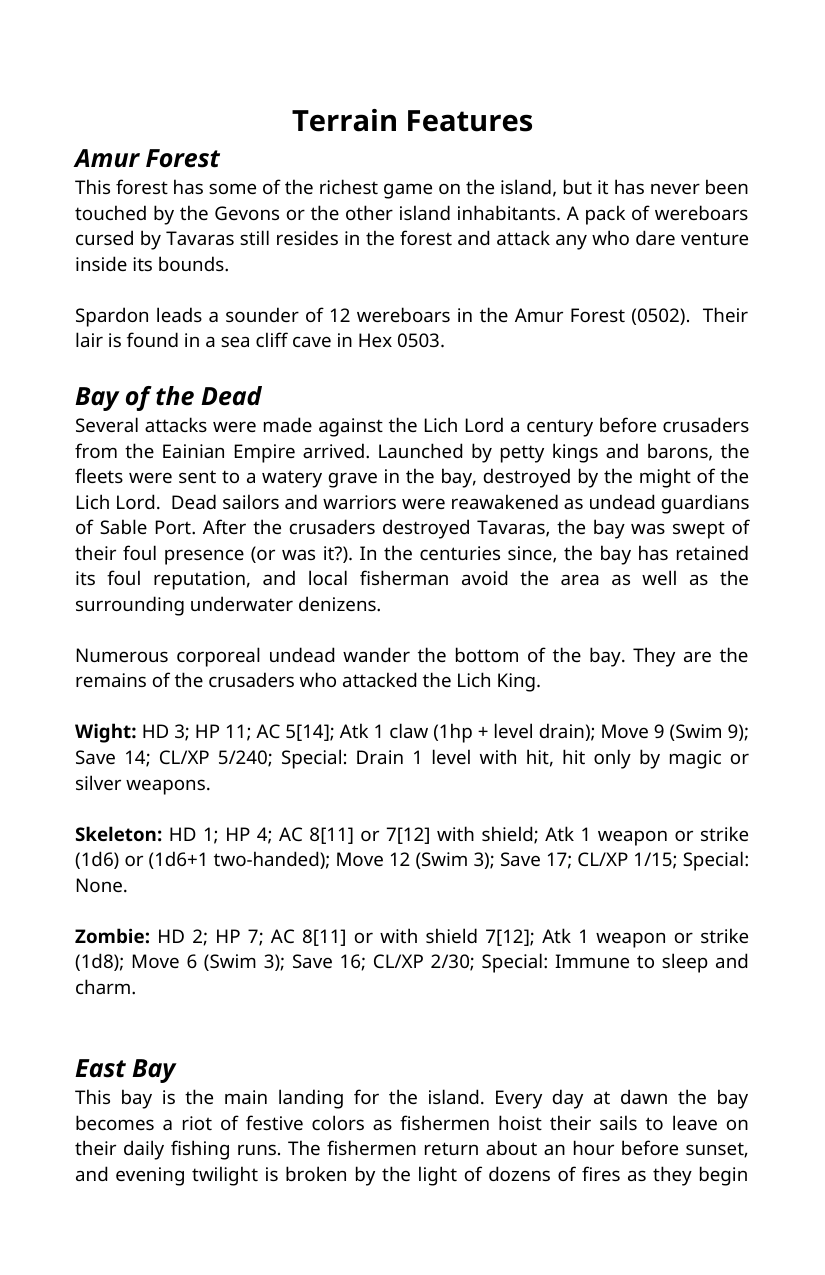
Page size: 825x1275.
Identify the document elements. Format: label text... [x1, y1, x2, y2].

subtitle Terrain Features [75, 101, 750, 140]
subtitle Amur Forest [75, 140, 750, 174]
text Wight: HD 3; HP 11; AC 5[14]; Atk 1 claw (1hp + level drain); Move 9 (Swim 9); Save 14; CL/XP 5/240; Special: Drain 1 level with hit, hit only by magic or silver weapons. [75, 719, 750, 795]
text Numerous corporeal undead wander the bottom of the bay. They are the remains of the crusaders who attacked the Lich King. [75, 642, 750, 693]
text This forest has some of the richest game on the island, but it has never been touched by the Gevons or the other island inhabitants. A pack of wereboars cursed by Tavaras still resides in the forest and attack any who dare venture inside its bounds. [75, 174, 750, 276]
text Several attacks were made against the Lich Lord a century before crusaders from the Eainian Empire arrived. Launched by petty kings and barons, the fleets were sent to a watery grave in the bay, destroyed by the might of the Lich Lord. Dead sailors and warriors were reawakened as undead guardians of Sable Port. After the crusaders destroyed Tavaras, the bay was swept of their foul presence (or was it?). In the centuries since, the bay has retained its foul reputation, and local fisherman avoid the area as well as the surrounding underwater denizens. [75, 412, 750, 617]
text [75, 1084, 750, 1187]
text Spardon leads a sounder of 12 wereboars in the Amur Forest (0502). Their lair is found in a sea cliff cave in Hex 0503. [75, 302, 750, 353]
text Zombie: HD 2; HP 7; AC 8[11] or with shield 7[12]; Atk 1 weapon or strike (1d8); Move 6 (Swim 3); Save 16; CL/XP 2/30; Special: Immune to sleep and charm. [75, 923, 750, 999]
text Skeleton: HD 1; HP 4; AC 8[11] or 7[12] with shield; Atk 1 weapon or strike (1d6) or (1d6+1 two-handed); Move 12 (Swim 3); Save 17; CL/XP 1/15; Special: None. [75, 821, 750, 897]
subtitle East Bay [75, 1051, 750, 1084]
subtitle Bay of the Dead [75, 378, 750, 412]
